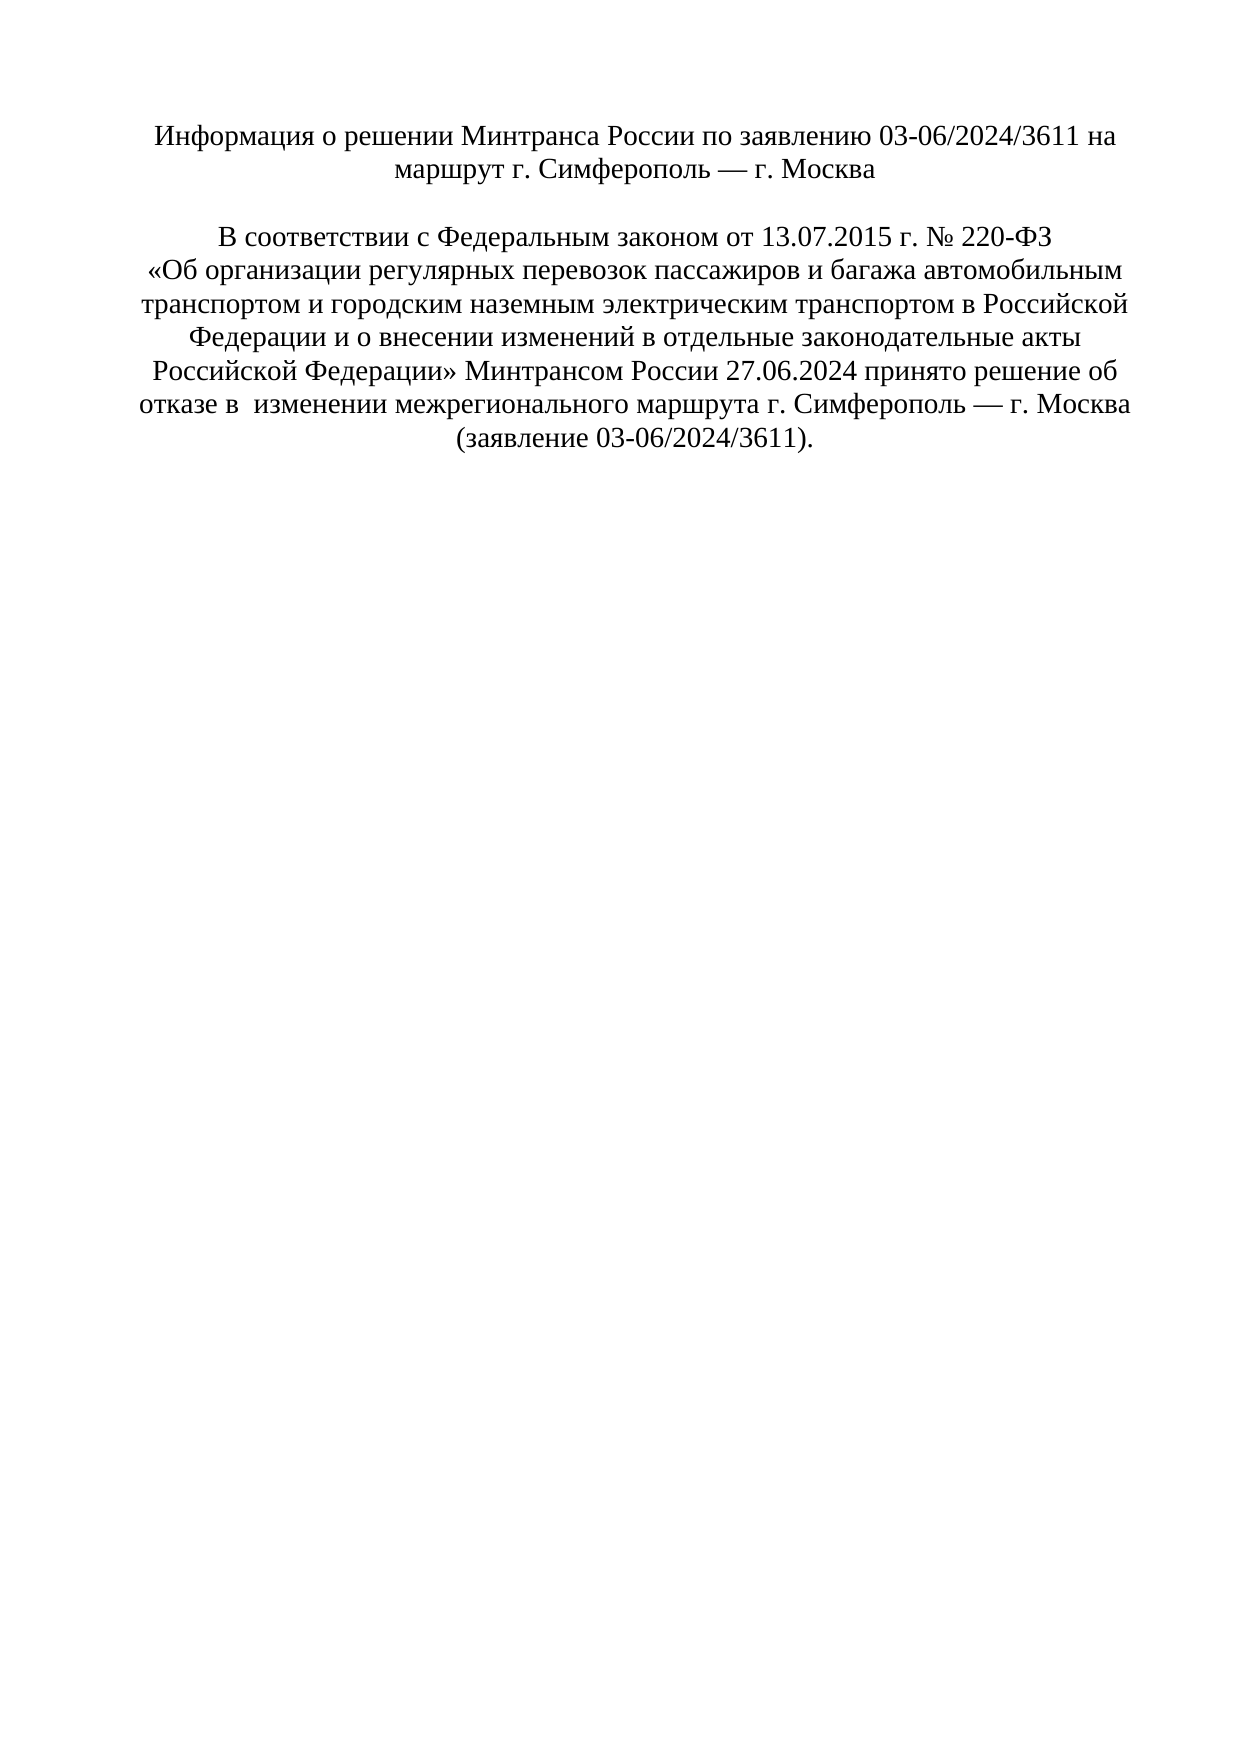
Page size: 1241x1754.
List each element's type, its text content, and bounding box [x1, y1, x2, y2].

text В соответствии с Федеральным законом от 13.07.2015 г. № 220-ФЗ «Об организации регулярных перевозок пассажиров и багажа автомобильным транспортом и городским наземным электрическим транспортом в Российской Федерации и о внесении изменений в отдельные законодательные акты Российской Федерации» Минтрансом России 27.06.2024 принято решение об отказе в изменении межрегионального маршрута г. Симферополь — г. Москва (заявление 03-06/2024/3611). [118, 219, 1152, 453]
text Информация о решении Минтранса России по заявлению 03-06/2024/3611 на маршрут г. Симферополь — г. Москва [118, 118, 1152, 185]
